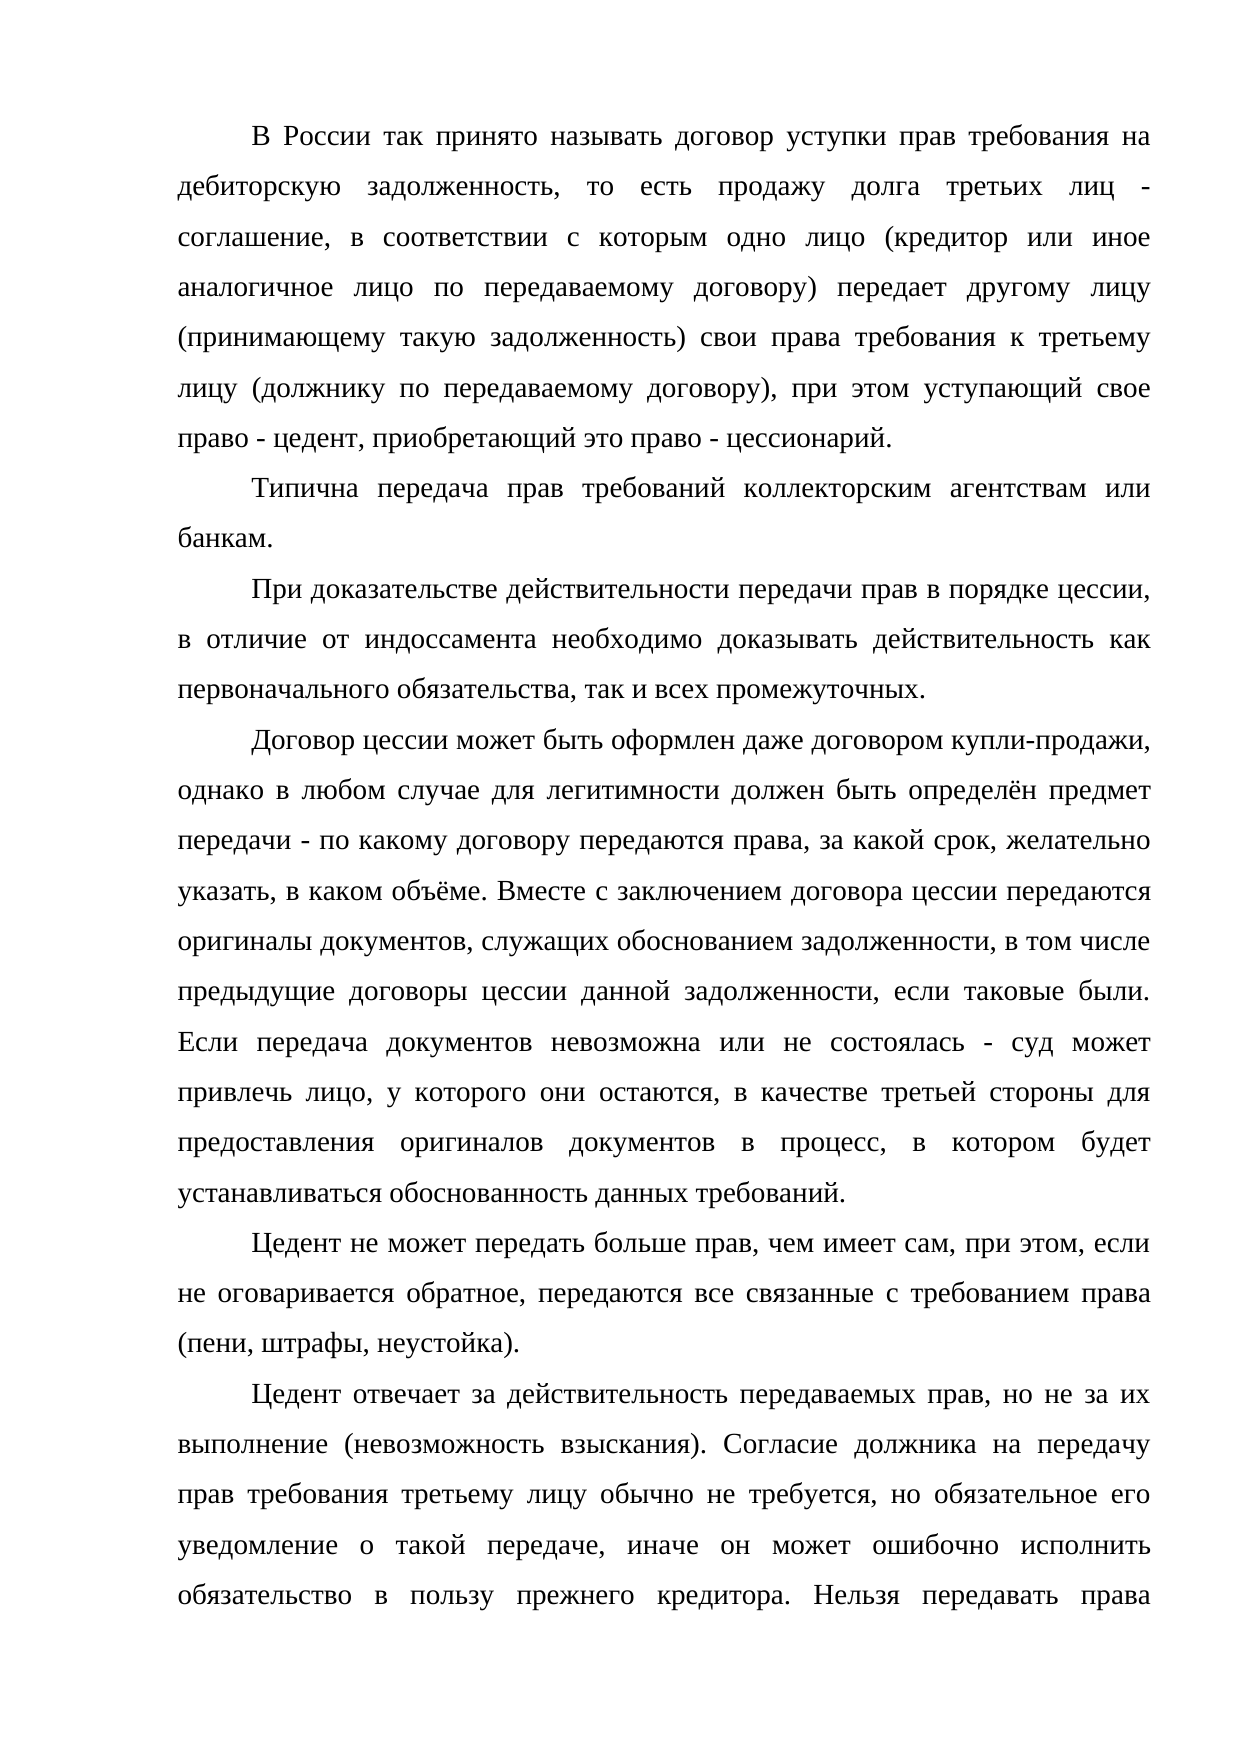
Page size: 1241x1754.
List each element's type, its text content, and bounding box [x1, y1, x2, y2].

text Цедент не может передать больше прав, чем имеет сам, при этом, если не оговаривается обратное, передаются все связанные с требованием права (пени, штрафы, неустойка). [177, 1225, 1152, 1359]
text При доказательстве действительности передачи прав в порядке цессии, в отличие от индоссамента необходимо доказывать действительность как первоначального обязательства, так и всех промежуточных. [177, 571, 1152, 705]
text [177, 1376, 1152, 1611]
text Типична передача прав требований коллекторским агентствам или банкам. [177, 470, 1152, 554]
text В России так принято называть договор уступки прав требования на дебиторскую задолженность, то есть продажу долга третьих лиц - соглашение, в соответствии с которым одно лицо (кредитор или иное аналогичное лицо по передаваемому договору) передает другому лицу (принимающему такую задолженность) свои права требования к третьему лицу (должнику по передаваемому договору), при этом уступающий свое право - цедент, приобретающий это право - цессионарий. [177, 118, 1152, 453]
text Договор цессии может быть оформлен даже договором купли-продажи, однако в любом случае для легитимности должен быть определён предмет передачи - по какому договору передаются права, за какой срок, желательно указать, в каком объёме. Вместе с заключением договора цессии передаются оригиналы документов, служащих обоснованием задолженности, в том числе предыдущие договоры цессии данной задолженности, если таковые были. Если передача документов невозможна или не состоялась - суд может привлечь лицо, у которого они остаются, в качестве третьей стороны для предоставления оригиналов документов в процесс, в котором будет устанавливаться обоснованность данных требований. [177, 722, 1152, 1208]
